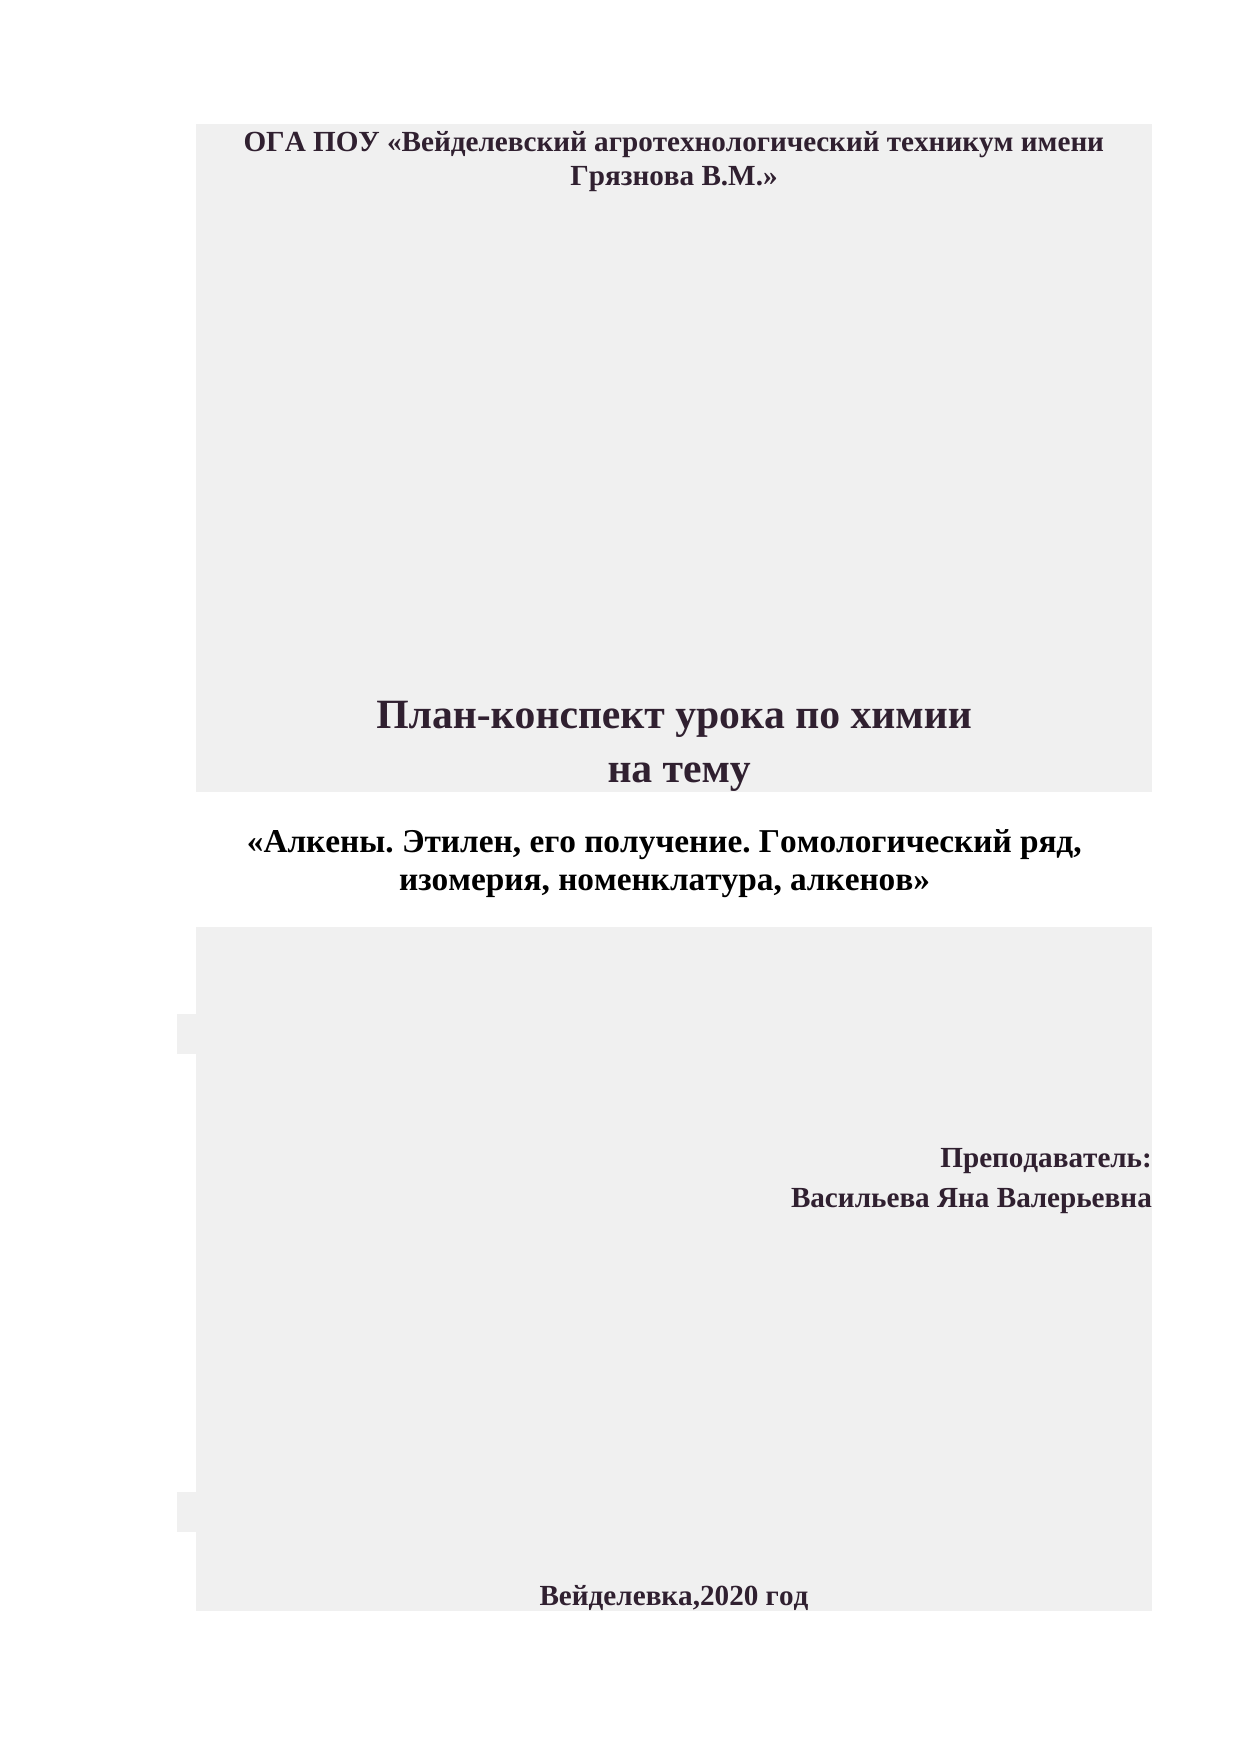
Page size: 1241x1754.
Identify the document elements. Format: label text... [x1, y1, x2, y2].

text «Алкены. Этилен, его получение. Гомологический ряд, изомерия, номенклатура, алкенов» [177, 821, 1152, 897]
text План-конспект урока по химии [196, 689, 1152, 737]
text Преподаватель: [196, 1140, 1152, 1173]
text ОГА ПОУ «Вейделевский агротехнологический техникум имени Грязнова В.М.» [196, 124, 1152, 191]
text Васильева Яна Валерьевна [196, 1180, 1152, 1213]
text Вейделевка,2020 год [196, 1578, 1152, 1611]
text на тему [196, 744, 1152, 792]
